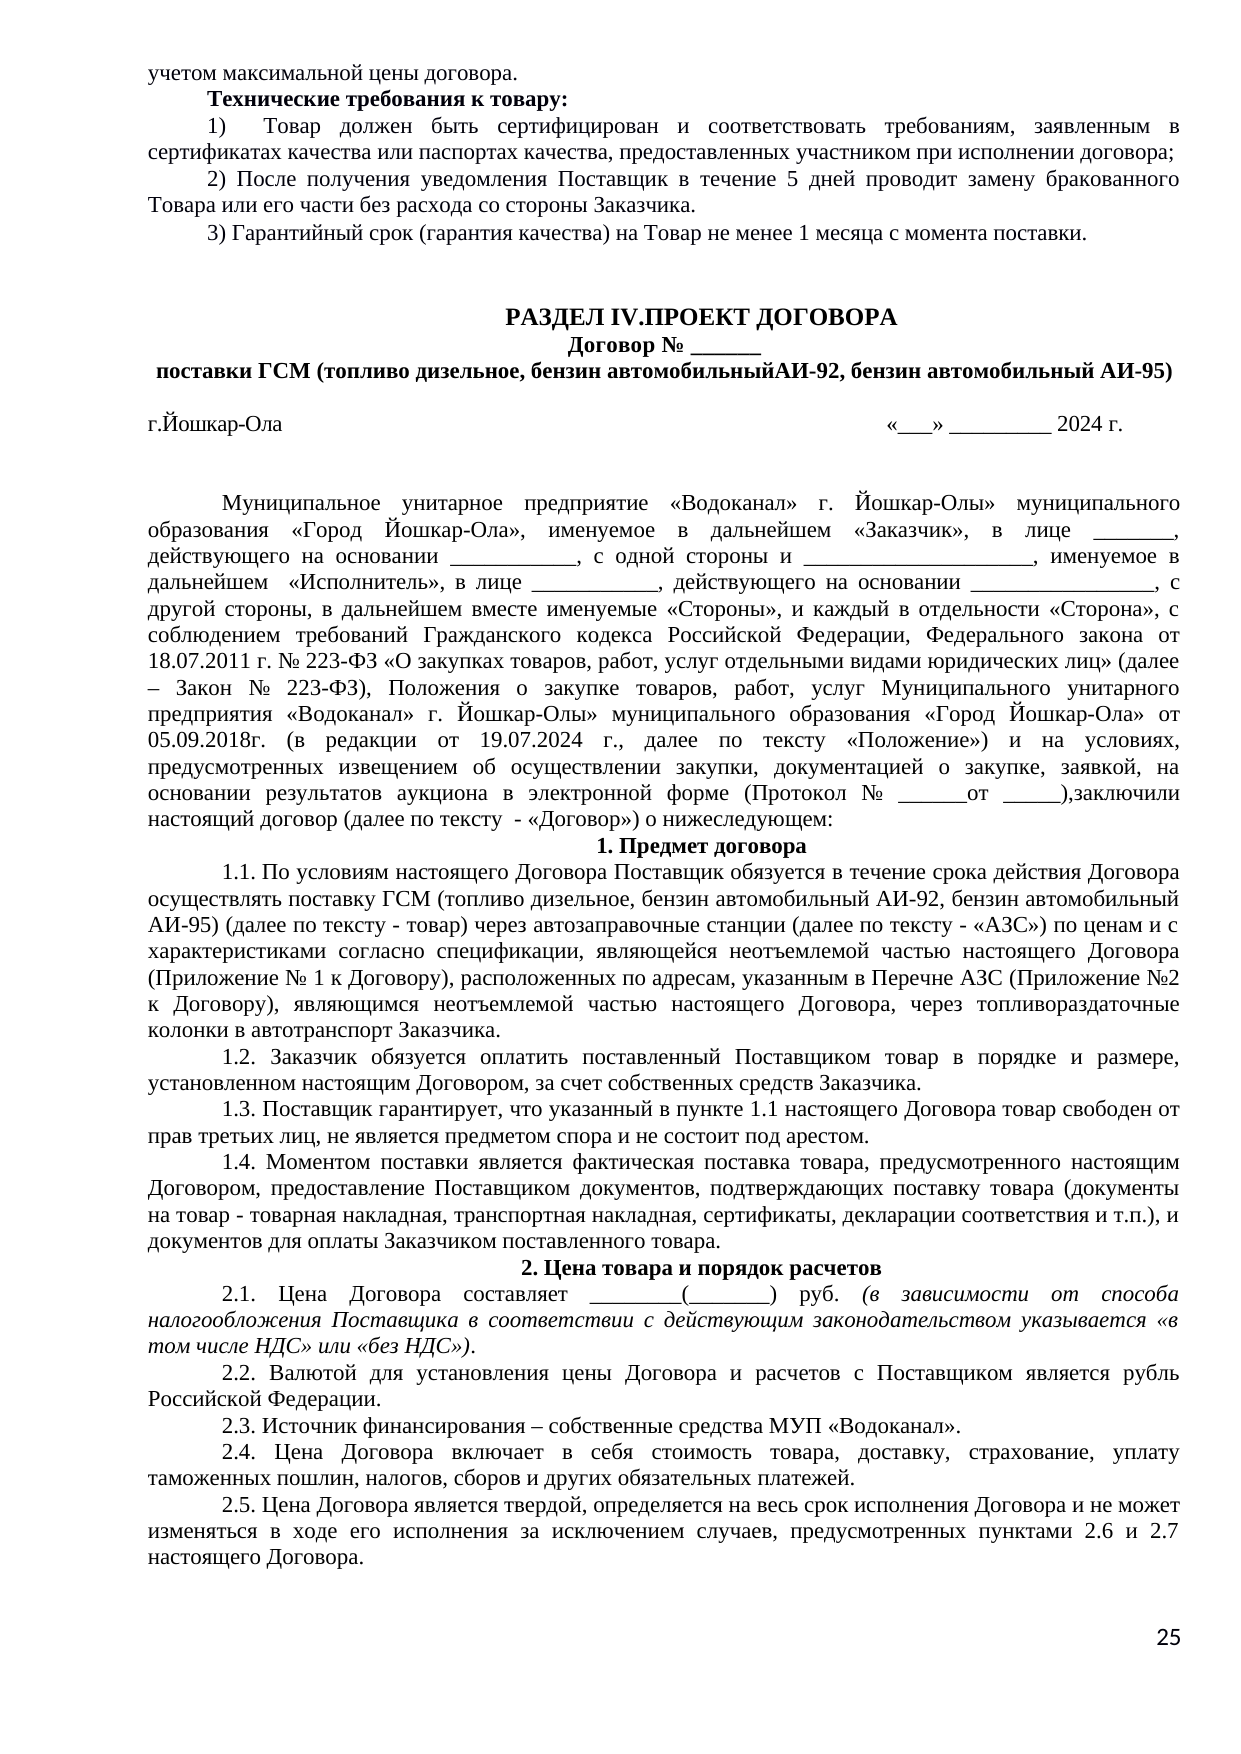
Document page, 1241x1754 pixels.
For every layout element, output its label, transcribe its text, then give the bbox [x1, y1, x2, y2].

text 1.3. Поставщик гарантирует, что указанный в пункте 1.1 настоящего Договора товар свободен от прав третьих лиц, не является предметом спора и не состоит под арестом. [148, 1095, 1181, 1148]
text Технические требования к товару: [148, 86, 1181, 112]
text 2.1. Цена Договора составляет ________(_______) руб. (в зависимости от способа налогообложения Поставщика в соответствии с действующим законодательством указывается «в том числе НДС» или «без НДС»). [148, 1280, 1181, 1359]
text 1.1. По условиям настоящего Договора Поставщик обязуется в течение срока действия Договора осуществлять поставку ГСМ (топливо дизельное, бензин автомобильный АИ-92, бензин автомобильный АИ-95) (далее по тексту - товар) через автозаправочные станции (далее по тексту - «АЗС») по ценам и с характеристиками согласно спецификации, являющейся неотъемлемой частью настоящего Договора (Приложение № 1 к Договору), расположенных по адресам, указанным в Перечне АЗС (Приложение №2 к Договору), являющимся неотъемлемой частью настоящего Договора, через топливораздаточные колонки в автотранспорт Заказчика. [148, 858, 1181, 1043]
text 1.4. Моментом поставки является фактическая поставка товара, предусмотренного настоящим Договором, предоставление Поставщиком документов, подтверждающих поставку товара (документы на товар - товарная накладная, транспортная накладная, сертификаты, декларации соответствия и т.п.), и документов для оплаты Заказчиком поставленного товара. [148, 1148, 1181, 1253]
text Договор № ______ поставки ГСМ (топливо дизельное, бензин автомобильныйАИ-92, бензин автомобильный АИ-95) [148, 331, 1181, 384]
text 2. Цена товара и порядок расчетов [148, 1253, 1181, 1280]
text 2.3. Источник финансирования – собственные средства МУП «Водоканал». [148, 1412, 1181, 1438]
text 2.4. Цена Договора включает в себя стоимость товара, доставку, страхование, уплату таможенных пошлин, налогов, сборов и других обязательных платежей. [148, 1438, 1181, 1491]
text 1.2. Заказчик обязуется оплатить поставленный Поставщиком товар в порядке и размере, установленном настоящим Договором, за счет собственных средств Заказчика. [148, 1043, 1181, 1095]
text Объем топлива является ориентировочным. Заказчик самостоятельно определяет объем топлива с учетом максимальной цены договора. [148, 59, 1181, 86]
text 2.2. Валютой для установления цены Договора и расчетов с Поставщиком является рубль Российской Федерации. [148, 1359, 1181, 1412]
text РАЗДЕЛ IV.ПРОЕКТ ДОГОВОРА [148, 302, 1181, 331]
text 1) Товар должен быть сертифицирован и соответствовать требованиям, заявленным в сертификатах качества или паспортах качества, предоставленных участником при исполнении договора; [148, 112, 1181, 164]
text 3) Гарантийный срок (гарантия качества) на Товар не менее 1 месяца с момента поставки. [148, 217, 1181, 245]
text г.Йошкар-Ола «___» _________ 2024 г. [148, 410, 1181, 437]
text 2.5. Цена Договора является твердой, определяется на весь срок исполнения Договора и не может изменяться в ходе его исполнения за исключением случаев, предусмотренных пунктами 2.6 и 2.7 настоящего Договора. [148, 1491, 1181, 1570]
text Муниципальное унитарное предприятие «Водоканал» г. Йошкар-Олы» муниципального образования «Город Йошкар-Ола», именуемое в дальнейшем «Заказчик», в лице _______, действующего на основании ___________, с одной стороны и ____________________, именуемое в дальнейшем «Исполнитель», в лице ___________, действующего на основании ________________, с другой стороны, в дальнейшем вместе именуемые «Стороны», и каждый в отдельности «Сторона», с соблюдением требований Гражданского кодекса Российской Федерации, Федерального закона от 18.07.2011 г. № 223-ФЗ «О закупках товаров, работ, услуг отдельными видами юридических лиц» (далее – Закон № 223-ФЗ), Положения о закупке товаров, работ, услуг Муниципального унитарного предприятия «Водоканал» г. Йошкар-Олы» муниципального образования «Город Йошкар-Ола» от 05.09.2018г. (в редакции от 19.07.2024 г., далее по тексту «Положение») и на условиях, предусмотренных извещением об осуществлении закупки, документацией о закупке, заявкой, на основании результатов аукциона в электронной форме (Протокол № ______от _____),заключили настоящий договор (далее по тексту - «Договор») о нижеследующем: [148, 489, 1181, 832]
text 1. Предмет договора [148, 832, 1181, 858]
text 2) После получения уведомления Поставщик в течение 5 дней проводит замену бракованного Товара или его части без расхода со стороны Заказчика. [148, 164, 1181, 217]
